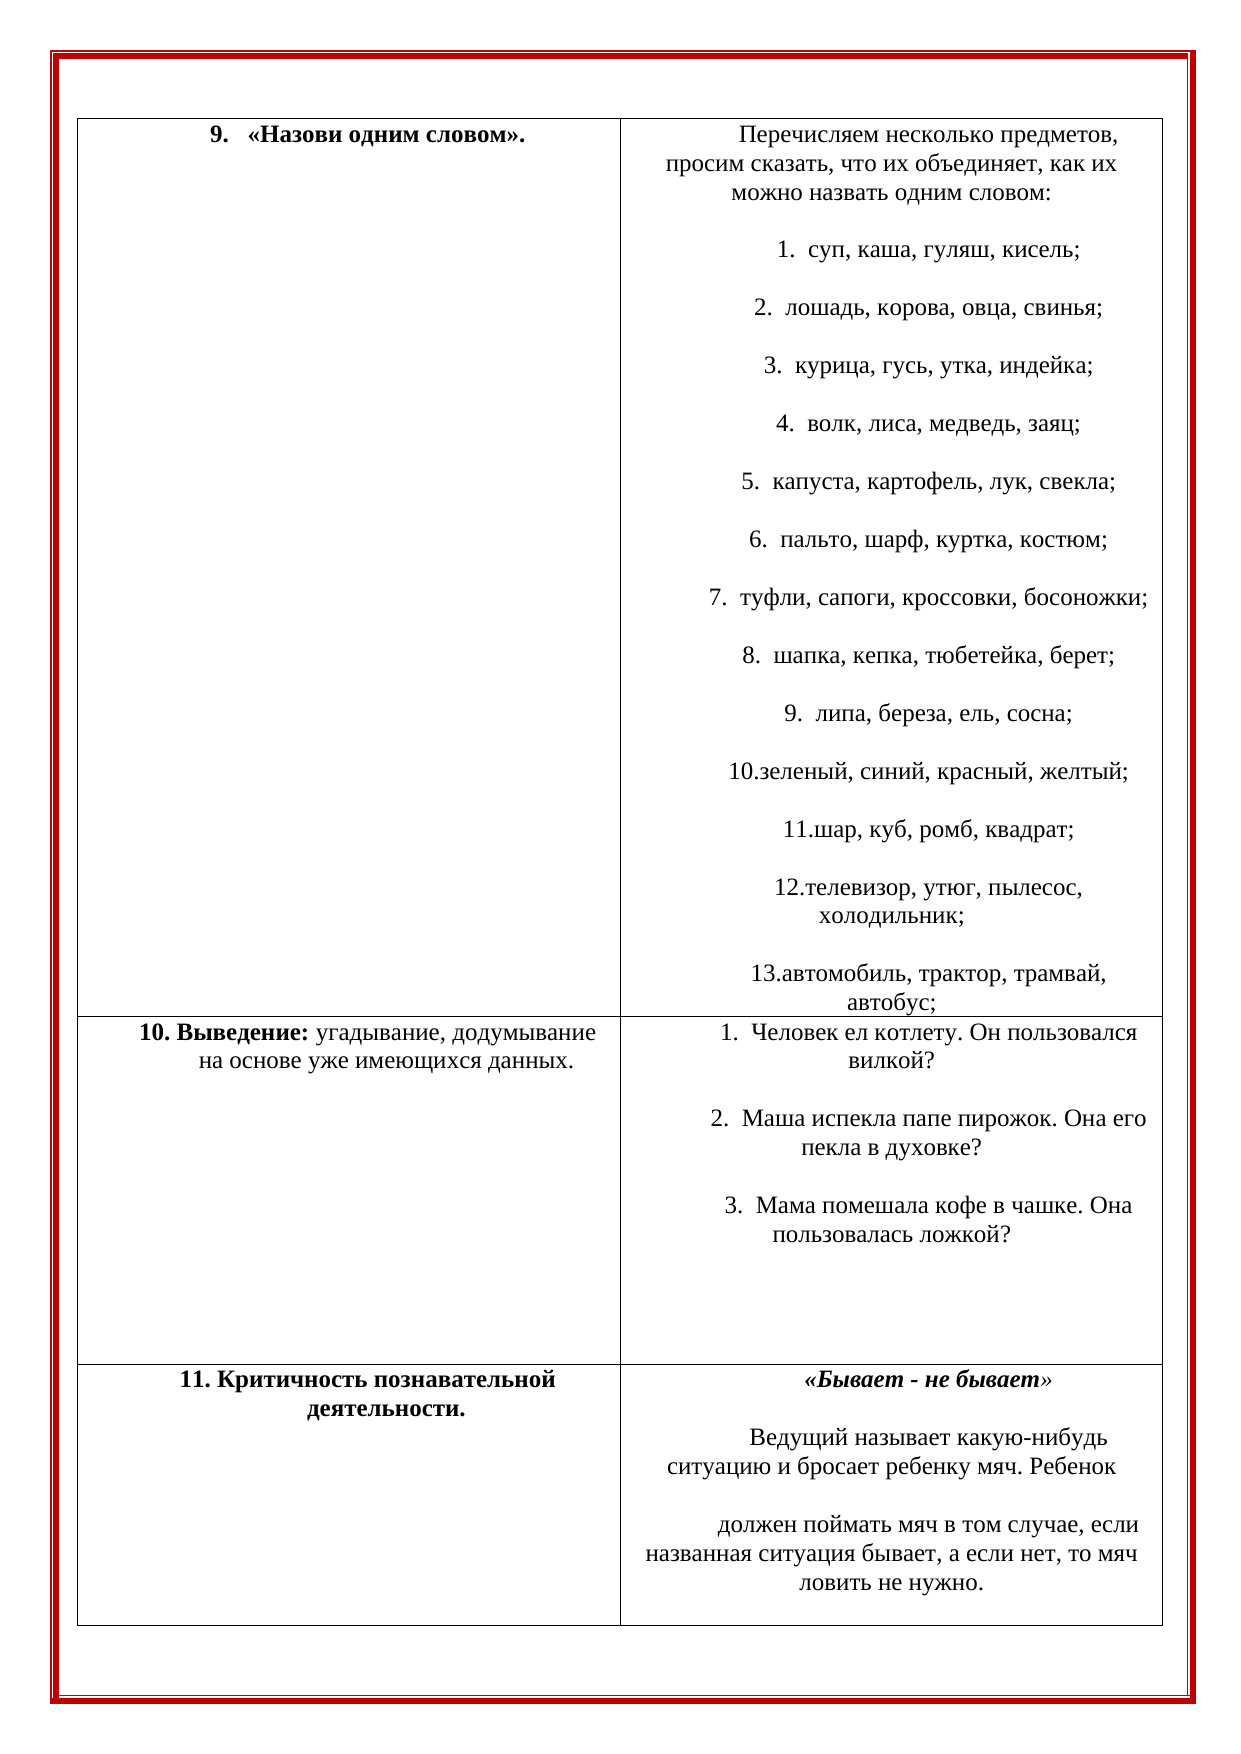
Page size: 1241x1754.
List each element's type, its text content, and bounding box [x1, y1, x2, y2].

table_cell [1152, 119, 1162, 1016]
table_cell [78, 1365, 620, 1624]
table_cell Выведение: угадывание, додумывание на основе уже имеющихся данных. [78, 1017, 620, 1363]
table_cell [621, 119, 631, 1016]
table_cell «Назови одним словом». [78, 119, 620, 1016]
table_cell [621, 1365, 1162, 1624]
